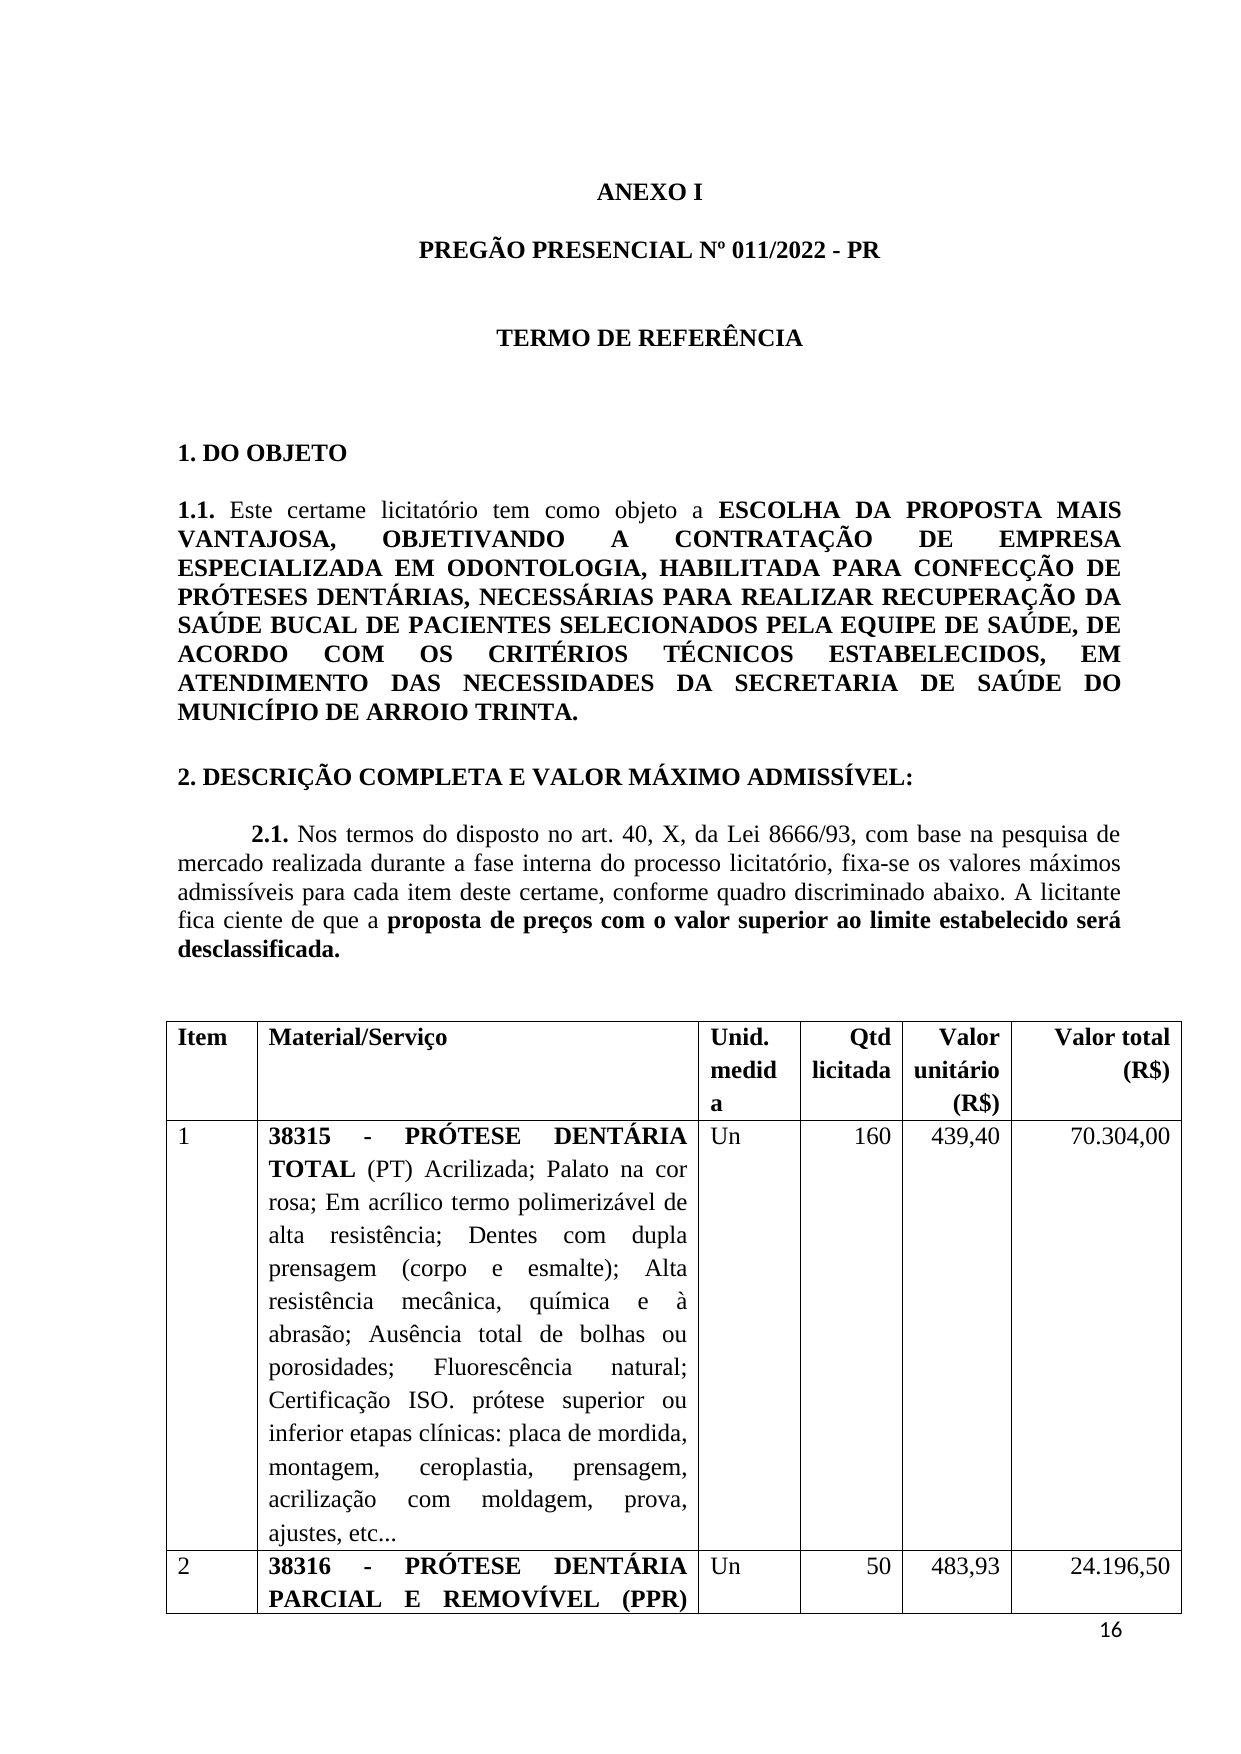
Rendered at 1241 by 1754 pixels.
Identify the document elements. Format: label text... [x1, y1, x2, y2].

table_header Item [167, 1022, 257, 1120]
table_cell Un [699, 1121, 800, 1550]
table_header Qtd licitada [801, 1022, 902, 1120]
text TERMO DE REFERÊNCIA [177, 323, 1122, 352]
table_cell Un [699, 1551, 800, 1613]
text ANEXO I [177, 177, 1122, 206]
text 2. DESCRIÇÃO COMPLETA E VALOR MÁXIMO ADMISSÍVEL: [177, 762, 1122, 791]
text 1. DO OBJETO [177, 438, 1122, 467]
table_cell 439,40 [903, 1121, 1011, 1550]
table_cell 160 [801, 1121, 902, 1550]
table_cell 24.196,50 [1012, 1551, 1181, 1613]
table_header Material/Serviço [258, 1022, 698, 1120]
table_cell 38315 - PRÓTESE DENTÁRIA TOTAL (PT) Acrilizada; Palato na cor rosa; Em acrílico termo polimerizável de alta resistência; Dentes com dupla prensagem (corpo e esmalte); Alta resistência mecânica, química e à abrasão; Ausência total de bolhas ou porosidades; Fluorescência natural; Certificação ISO. prótese superior ou inferior etapas clínicas: placa de mordida, montagem, ceroplastia, prensagem, acrilização com moldagem, prova, ajustes, etc... [258, 1121, 698, 1550]
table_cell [258, 1551, 698, 1613]
text 1.1. Este certame licitatório tem como objeto a ESCOLHA DA PROPOSTA MAIS VANTAJOSA, OBJETIVANDO A CONTRATAÇÃO DE EMPRESA ESPECIALIZADA EM ODONTOLOGIA, HABILITADA PARA CONFECÇÃO DE PRÓTESES DENTÁRIAS, NECESSÁRIAS PARA REALIZAR RECUPERAÇÃO DA SAÚDE BUCAL DE PACIENTES SELECIONADOS PELA EQUIPE DE SAÚDE, DE ACORDO COM OS CRITÉRIOS TÉCNICOS ESTABELECIDOS, EM ATENDIMENTO DAS NECESSIDADES DA SECRETARIA DE SAÚDE DO MUNICÍPIO DE ARROIO TRINTA. [177, 496, 1122, 726]
table_cell 50 [801, 1551, 902, 1613]
table_cell 70.304,00 [1012, 1121, 1181, 1550]
text PREGÃO PRESENCIAL Nº 011/2022 - PR [177, 235, 1122, 264]
table_cell 1 [167, 1121, 257, 1550]
table_header Valor total (R$) [1012, 1022, 1181, 1120]
table_cell 483,93 [903, 1551, 1011, 1613]
text 2.1. Nos termos do disposto no art. 40, X, da Lei 8666/93, com base na pesquisa de mercado realizada durante a fase interna do processo licitatório, fixa-se os valores máximos admissíveis para cada item deste certame, conforme quadro discriminado abaixo. A licitante fica ciente de que a proposta de preços com o valor superior ao limite estabelecido será desclassificada. [177, 819, 1122, 963]
table_header Unid. medida [699, 1022, 800, 1120]
table_header Valor unitário (R$) [903, 1022, 1011, 1120]
table_cell 2 [167, 1551, 257, 1613]
